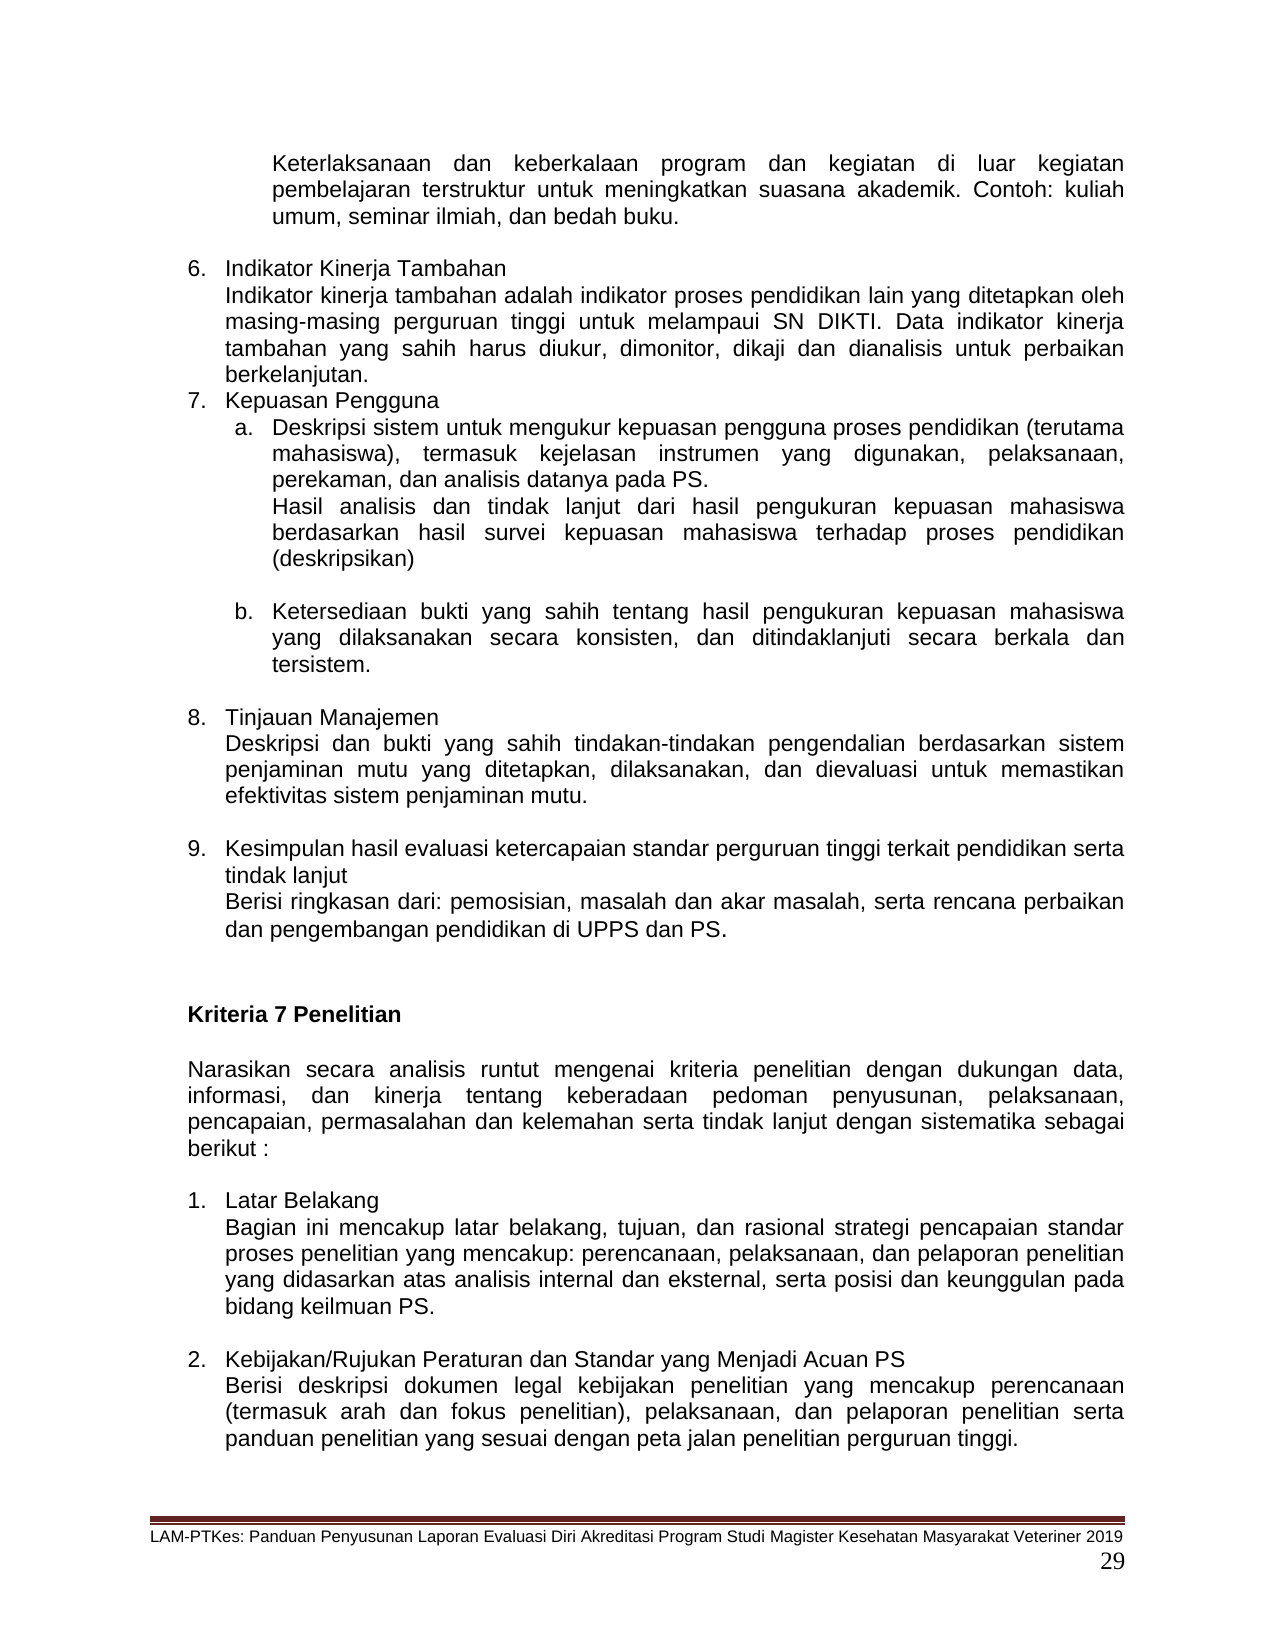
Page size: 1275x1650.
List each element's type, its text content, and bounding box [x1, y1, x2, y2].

list Ketersediaan bukti yang sahih tentang hasil pengukuran kepuasan mahasiswa yang dilaksanakan secara konsisten, dan ditindaklanjuti secara berkala dan tersistem. [234, 598, 1125, 677]
text Deskripsi dan bukti yang sahih tindakan-tindakan pengendalian berdasarkan sistem penjaminan mutu yang ditetapkan, dilaksanakan, dan dievaluasi untuk memastikan efektivitas sistem penjaminan mutu. [225, 730, 1125, 809]
list Deskripsi sistem untuk mengukur kepuasan pengguna proses pendidikan (terutama mahasiswa), termasuk kejelasan instrumen yang digunakan, pelaksanaan, perekaman, dan analisis datanya pada PS. [234, 413, 1125, 493]
text Bagian ini mencakup latar belakang, tujuan, dan rasional strategi pencapaian standar proses penelitian yang mencakup: perencanaan, pelaksanaan, dan pelaporan penelitian yang didasarkan atas analisis internal dan eksternal, serta posisi dan keunggulan pada bidang keilmuan PS. [225, 1214, 1125, 1319]
text Narasikan secara analisis runtut mengenai kriteria penelitian dengan dukungan data, informasi, dan kinerja tentang keberadaan pedoman penyusunan, pelaksanaan, pencapaian, permasalahan dan kelemahan serta tindak lanjut dengan sistematika sebagai berikut : [187, 1056, 1125, 1161]
subtitle Kriteria 7 Penelitian [187, 1001, 1125, 1027]
text Berisi ringkasan dari: pemosisian, masalah dan akar masalah, serta rencana perbaikan dan pengembangan pendidikan di UPPS dan PS. [225, 888, 1125, 943]
list Tinjauan Manajemen [187, 703, 1125, 730]
list Kesimpulan hasil evaluasi ketercapaian standar perguruan tinggi terkait pendidikan serta tindak lanjut [187, 835, 1125, 888]
text Berisi deskripsi dokumen legal kebijakan penelitian yang mencakup perencanaan (termasuk arah dan fokus penelitian), pelaksanaan, dan pelaporan penelitian serta panduan penelitian yang sesuai dengan peta jalan penelitian perguruan tinggi. [225, 1372, 1125, 1451]
text Indikator kinerja tambahan adalah indikator proses pendidikan lain yang ditetapkan oleh masing-masing perguruan tinggi untuk melampaui SN DIKTI. Data indikator kinerja tambahan yang sahih harus diukur, dimonitor, dikaji dan dianalisis untuk perbaikan berkelanjutan. [225, 282, 1125, 387]
list Kepuasan Pengguna [187, 387, 1125, 413]
list Hasil analisis dan tindak lanjut dari hasil pengukuran kepuasan mahasiswa berdasarkan hasil survei kepuasan mahasiswa terhadap proses pendidikan (deskripsikan) [272, 493, 1125, 572]
list Latar Belakang [187, 1187, 1125, 1214]
list Indikator Kinerja Tambahan [187, 255, 1125, 282]
list Kebijakan/Rujukan Peraturan dan Standar yang Menjadi Acuan PS [187, 1346, 1125, 1372]
text Keterlaksanaan dan keberkalaan program dan kegiatan di luar kegiatan pembelajaran terstruktur untuk meningkatkan suasana akademik. Contoh: kuliah umum, seminar ilmiah, dan bedah buku. [272, 150, 1125, 229]
